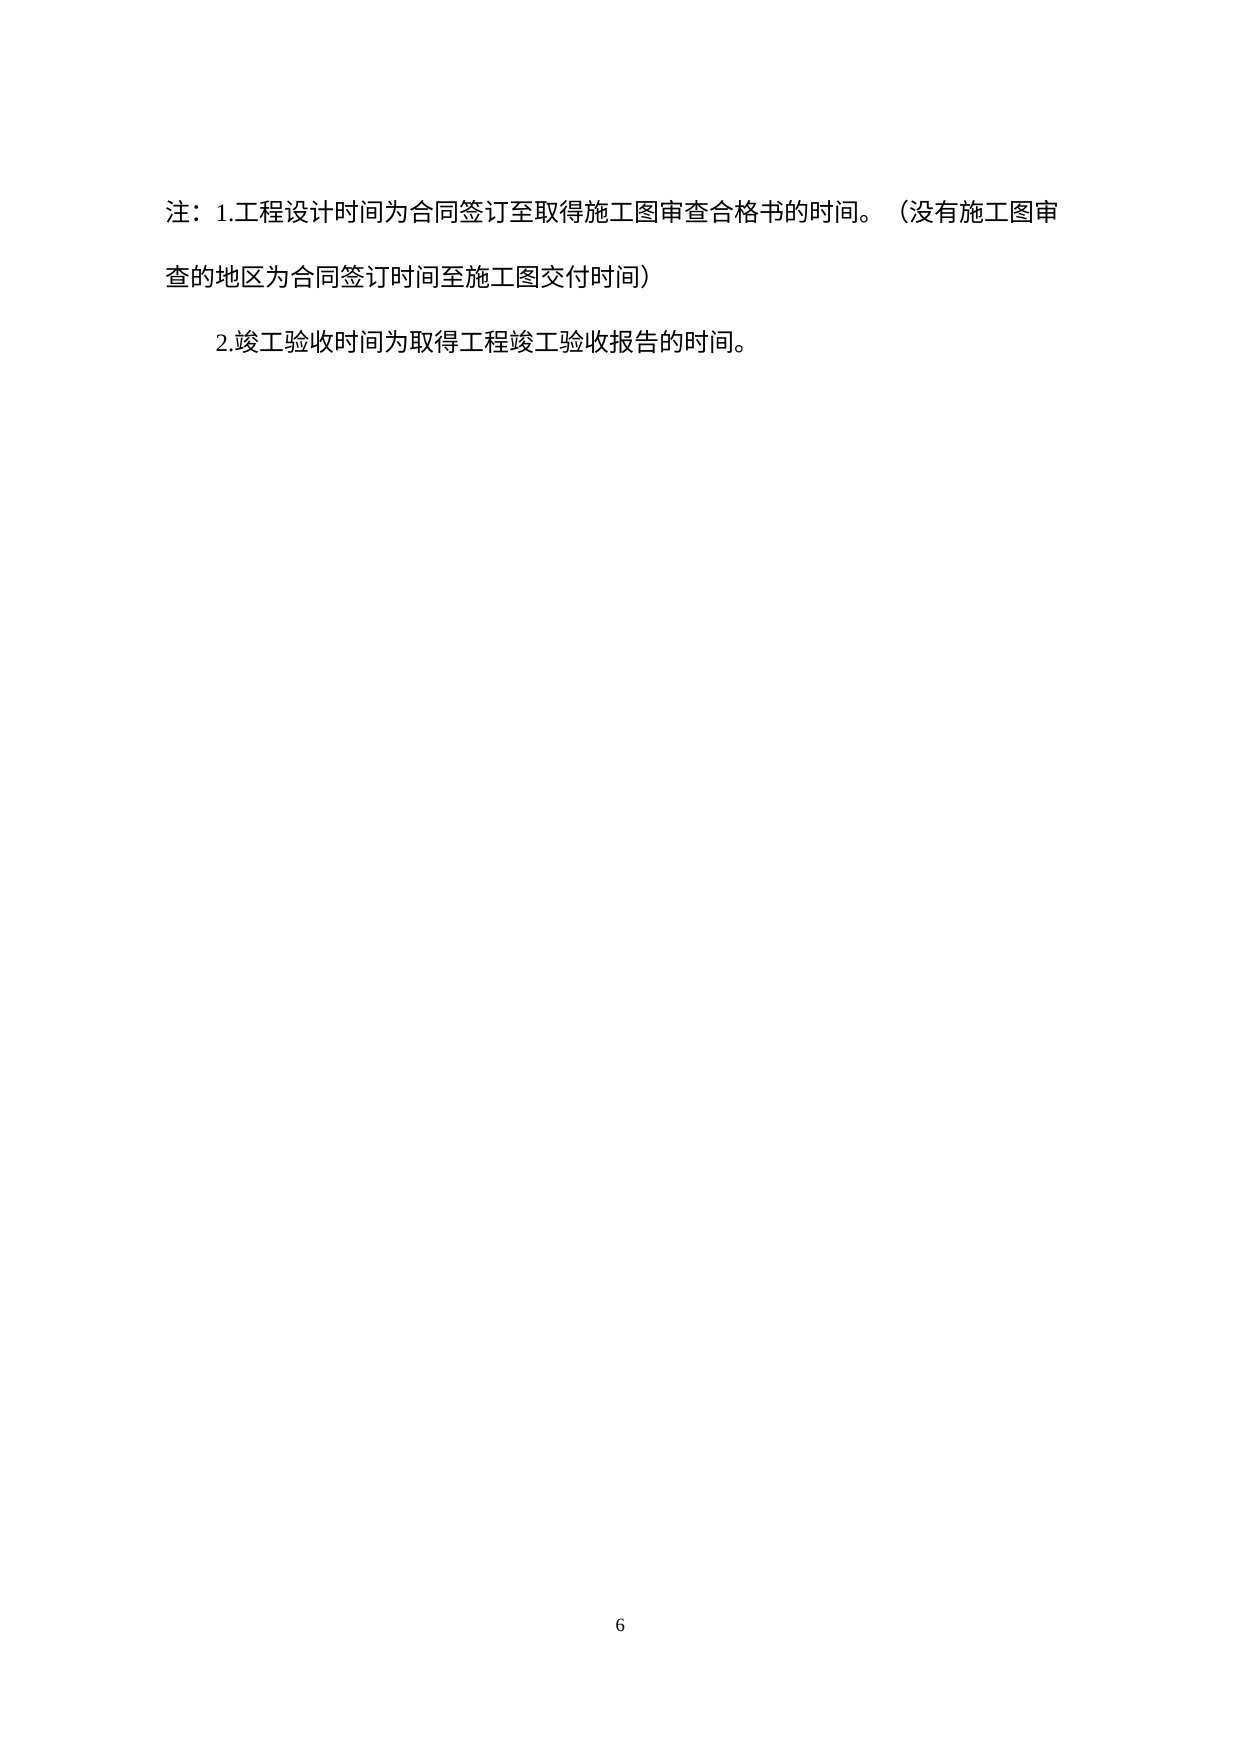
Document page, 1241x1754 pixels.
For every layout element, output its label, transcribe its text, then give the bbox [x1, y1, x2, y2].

text 2.竣工验收时间为取得工程竣工验收报告的时间。 [165, 308, 1075, 373]
text 注：1.工程设计时间为合同签订至取得施工图审查合格书的时间。（没有施工图审查的地区为合同签订时间至施工图交付时间） [165, 178, 1075, 308]
